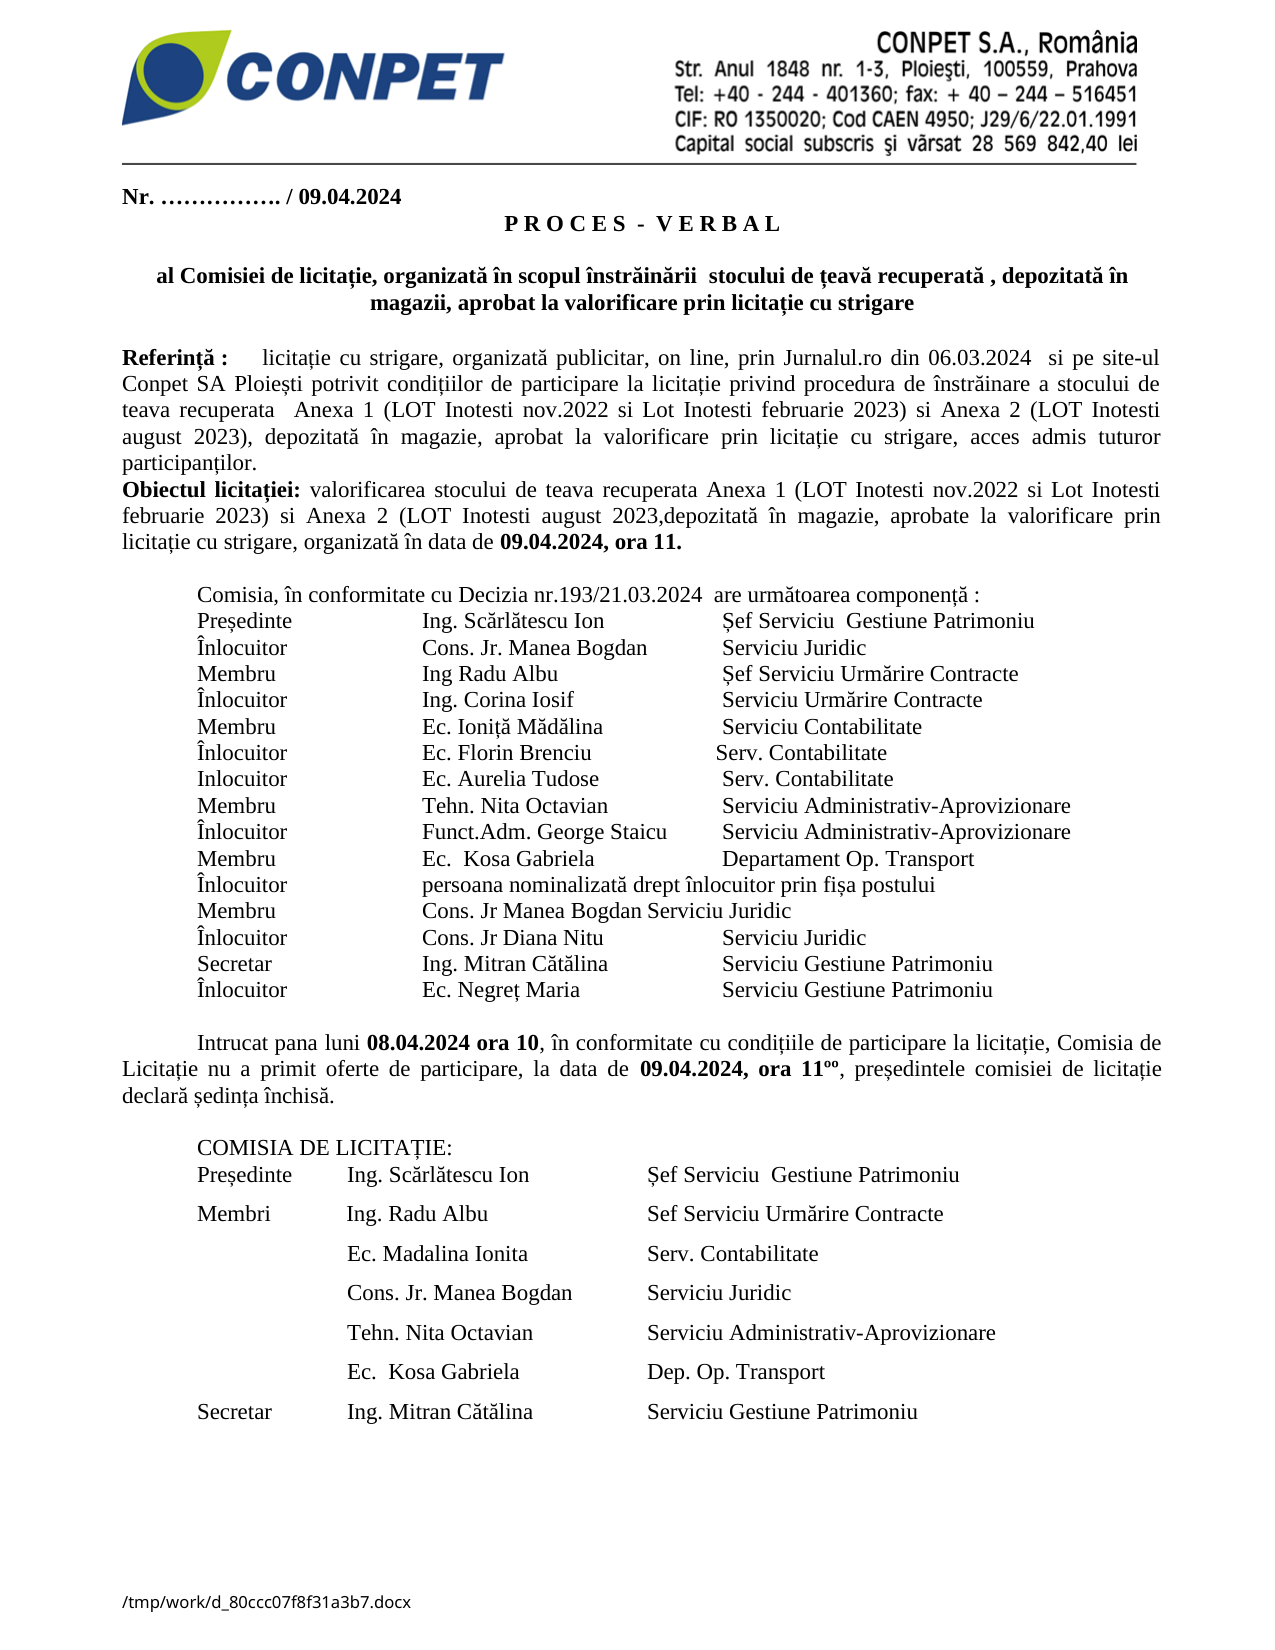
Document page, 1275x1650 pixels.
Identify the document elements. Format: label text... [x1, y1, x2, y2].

text Referință : licitație cu strigare, organizată publicitar, on line, prin Jurnalul.ro din 06.03.2024 si pe site-ul Conpet SA Ploiești potrivit condițiilor de participare la licitație privind procedura de înstrăinare a stocului de teava recuperata Anexa 1 (LOT Inotesti nov.2022 si Lot Inotesti februarie 2023) si Anexa 2 (LOT Inotesti august 2023), depozitată în magazie, aprobat la valorificare prin licitație cu strigare, acces admis tuturor participanților. [122, 344, 1162, 476]
text Înlocuitor persoana nominalizată drept înlocuitor prin fișa postului [122, 871, 1162, 897]
text Ec. Madalina Ionita Serv. Contabilitate [272, 1240, 1162, 1266]
picture [121, 29, 1137, 165]
text Înlocuitor Cons. Jr Diana Nitu Serviciu Juridic [122, 924, 1162, 950]
text Președinte Ing. Scărlătescu Ion Șef Serviciu Gestiune Patrimoniu [122, 1161, 1162, 1187]
text Comisia, în conformitate cu Decizia nr.193/21.03.2024 are următoarea componență : [122, 581, 1162, 607]
text Înlocuitor Funct.Adm. George Staicu Serviciu Administrativ-Aprovizionare [122, 818, 1162, 844]
text Membri Ing. Radu Albu Sef Serviciu Urmărire Contracte [122, 1200, 1162, 1227]
text Președinte Ing. Scărlătescu Ion Șef Serviciu Gestiune Patrimoniu [122, 607, 1162, 634]
text Intrucat pana luni 08.04.2024 ora 10, în conformitate cu condițiile de participare la licitație, Comisia de Licitație nu a primit oferte de participare, la data de 09.04.2024, ora 11ºº, președintele comisiei de licitație declară ședința închisă. [122, 1029, 1162, 1108]
text Membru Ec. Kosa Gabriela Departament Op. Transport [122, 844, 1162, 871]
text Ec. Kosa Gabriela Dep. Op. Transport [272, 1358, 1162, 1384]
text Obiectul licitației: valorificarea stocului de teava recuperata Anexa 1 (LOT Inotesti nov.2022 si Lot Inotesti februarie 2023) si Anexa 2 (LOT Inotesti august 2023,depozitată în magazie, aprobate la valorificare prin licitație cu strigare, organizată în data de 09.04.2024, ora 11. [122, 476, 1162, 555]
text Înlocuitor Ec. Negreț Maria Serviciu Gestiune Patrimoniu [122, 976, 1162, 1003]
text Cons. Jr. Manea Bogdan Serviciu Juridic [272, 1279, 1162, 1306]
text Secretar Ing. Mitran Cătălina Serviciu Gestiune Patrimoniu [122, 950, 1162, 976]
text Membru Tehn. Nita Octavian Serviciu Administrativ-Aprovizionare [122, 792, 1162, 818]
text P R O C E S - V E R B A L [122, 210, 1162, 236]
text Membru Ec. Ioniță Mădălina Serviciu Contabilitate [122, 713, 1162, 739]
text Tehn. Nita Octavian Serviciu Administrativ-Aprovizionare [272, 1319, 1162, 1345]
text Secretar Ing. Mitran Cătălina Serviciu Gestiune Patrimoniu [122, 1398, 1162, 1424]
text Inlocuitor Ec. Aurelia Tudose Serv. Contabilitate [122, 766, 1162, 792]
text Membru Ing Radu Albu Șef Serviciu Urmărire Contracte [122, 660, 1162, 686]
text Înlocuitor Ec. Florin Brenciu Serv. Contabilitate [122, 739, 1162, 766]
text Înlocuitor Cons. Jr. Manea Bogdan Serviciu Juridic [122, 634, 1162, 660]
text al Comisiei de licitație, organizată în scopul înstrăinării stocului de țeavă recuperată , depozitată în magazii, aprobat la valorificare prin licitație cu strigare [122, 262, 1162, 315]
text COMISIA DE LICITAȚIE: [122, 1134, 1162, 1161]
text Nr. ……………. / 09.04.2024 [122, 183, 1162, 210]
text Înlocuitor Ing. Corina Iosif Serviciu Urmărire Contracte [122, 686, 1162, 713]
text Membru Cons. Jr Manea Bogdan Serviciu Juridic [122, 897, 1162, 924]
